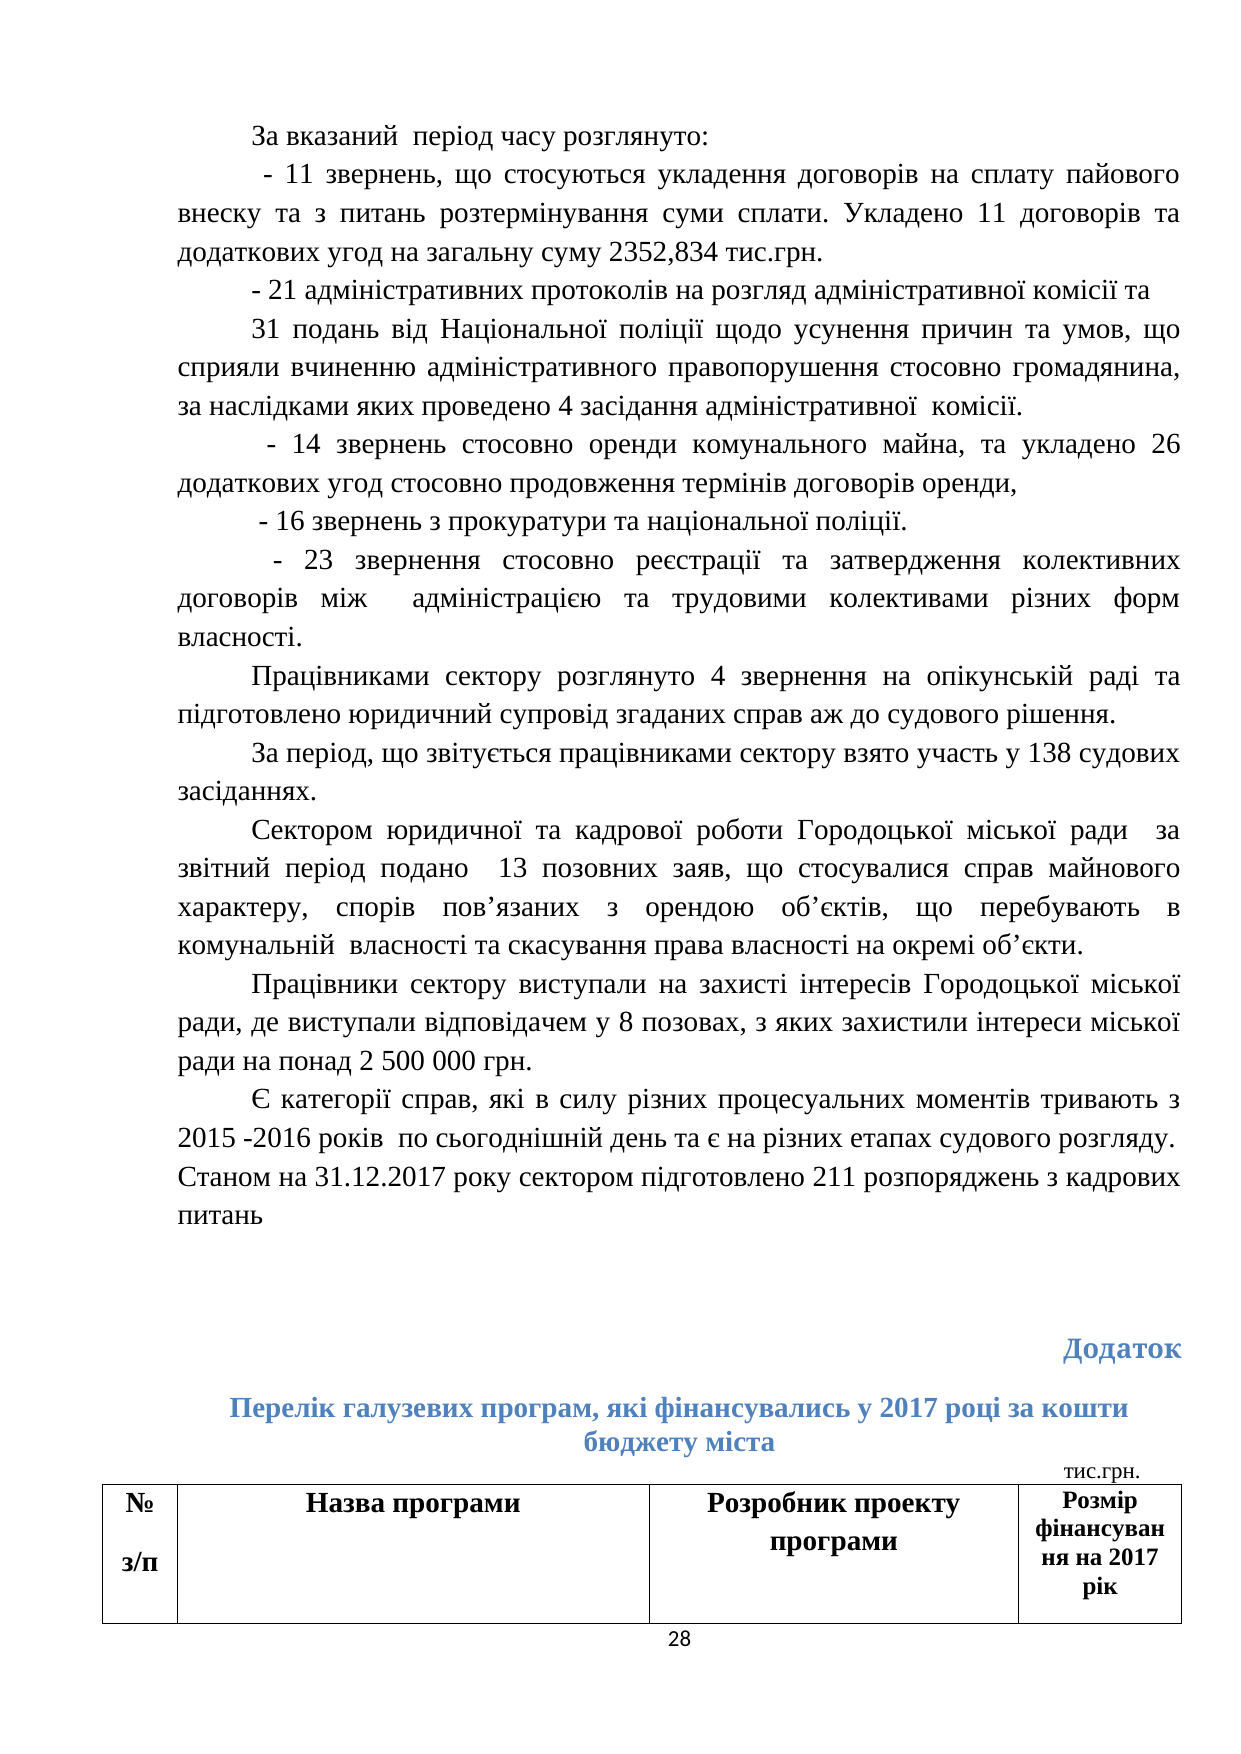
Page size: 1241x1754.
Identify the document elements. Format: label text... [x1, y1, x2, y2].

subtitle Додаток [177, 1334, 1181, 1365]
text - 11 звернень, що стосуються укладення договорів на сплату пайового внеску та з питань розтермінування суми сплати. Укладено 11 договорів та додаткових угод на загальну суму 2352,834 тис.грн. [177, 157, 1181, 267]
text Станом на 31.12.2017 року сектором підготовлено 211 розпоряджень з кадрових питань [177, 1159, 1181, 1231]
text - 14 звернень стосовно оренди комунального майна, та укладено 26 додаткових угод стосовно продовження термінів договорів оренди, [177, 426, 1181, 498]
table_header № з/п [103, 1485, 177, 1623]
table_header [650, 1485, 1018, 1623]
title тис.грн. [252, 1457, 1181, 1484]
text Працівники сектору виступали на захисті інтересів Городоцької міської ради, де виступали відповідачем у 8 позовах, з яких захистили інтереси міської ради на понад 2 500 000 грн. [177, 966, 1181, 1077]
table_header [1019, 1485, 1181, 1623]
text - 23 звернення стосовно реєстрації та затвердження колективних договорів між адміністрацією та трудовими колективами різних форм власності. [177, 542, 1181, 653]
text Є категорії справ, які в силу різних процесуальних моментів тривають з 2015 -2016 років по сьогоднішній день та є на різних етапах судового розгляду. [177, 1082, 1181, 1154]
text За вказаний період часу розглянуто: [177, 118, 1181, 152]
text Сектором юридичної та кадрової роботи Городоцької міської ради за звітний період подано 13 позовних заяв, що стосувалися справ майнового характеру, спорів пов’язаних з орендою об’єктів, що перебувають в комунальній власності та скасування права власності на окремі об’єкти. [177, 812, 1181, 961]
text - 16 звернень з прокуратури та національної поліції. [177, 503, 1181, 537]
text 31 подань від Національної поліції щодо усунення причин та умов, що сприяли вчиненню адміністративного правопорушення стосовно громадянина, за наслідками яких проведено 4 засідання адміністративної комісії. [177, 311, 1181, 421]
text За період, що звітується працівниками сектору взято участь у 138 судових засіданнях. [177, 735, 1181, 807]
subtitle Перелік галузевих програм, які фінансувались у 2017 році за кошти бюджету міста [177, 1390, 1181, 1457]
text Працівниками сектору розглянуто 4 звернення на опікунській раді та підготовлено юридичний супровід згаданих справ аж до судового рішення. [177, 658, 1181, 730]
table_header Назва програми [178, 1485, 649, 1623]
text - 21 адміністративних протоколів на розгляд адміністративної комісії та [177, 272, 1181, 306]
